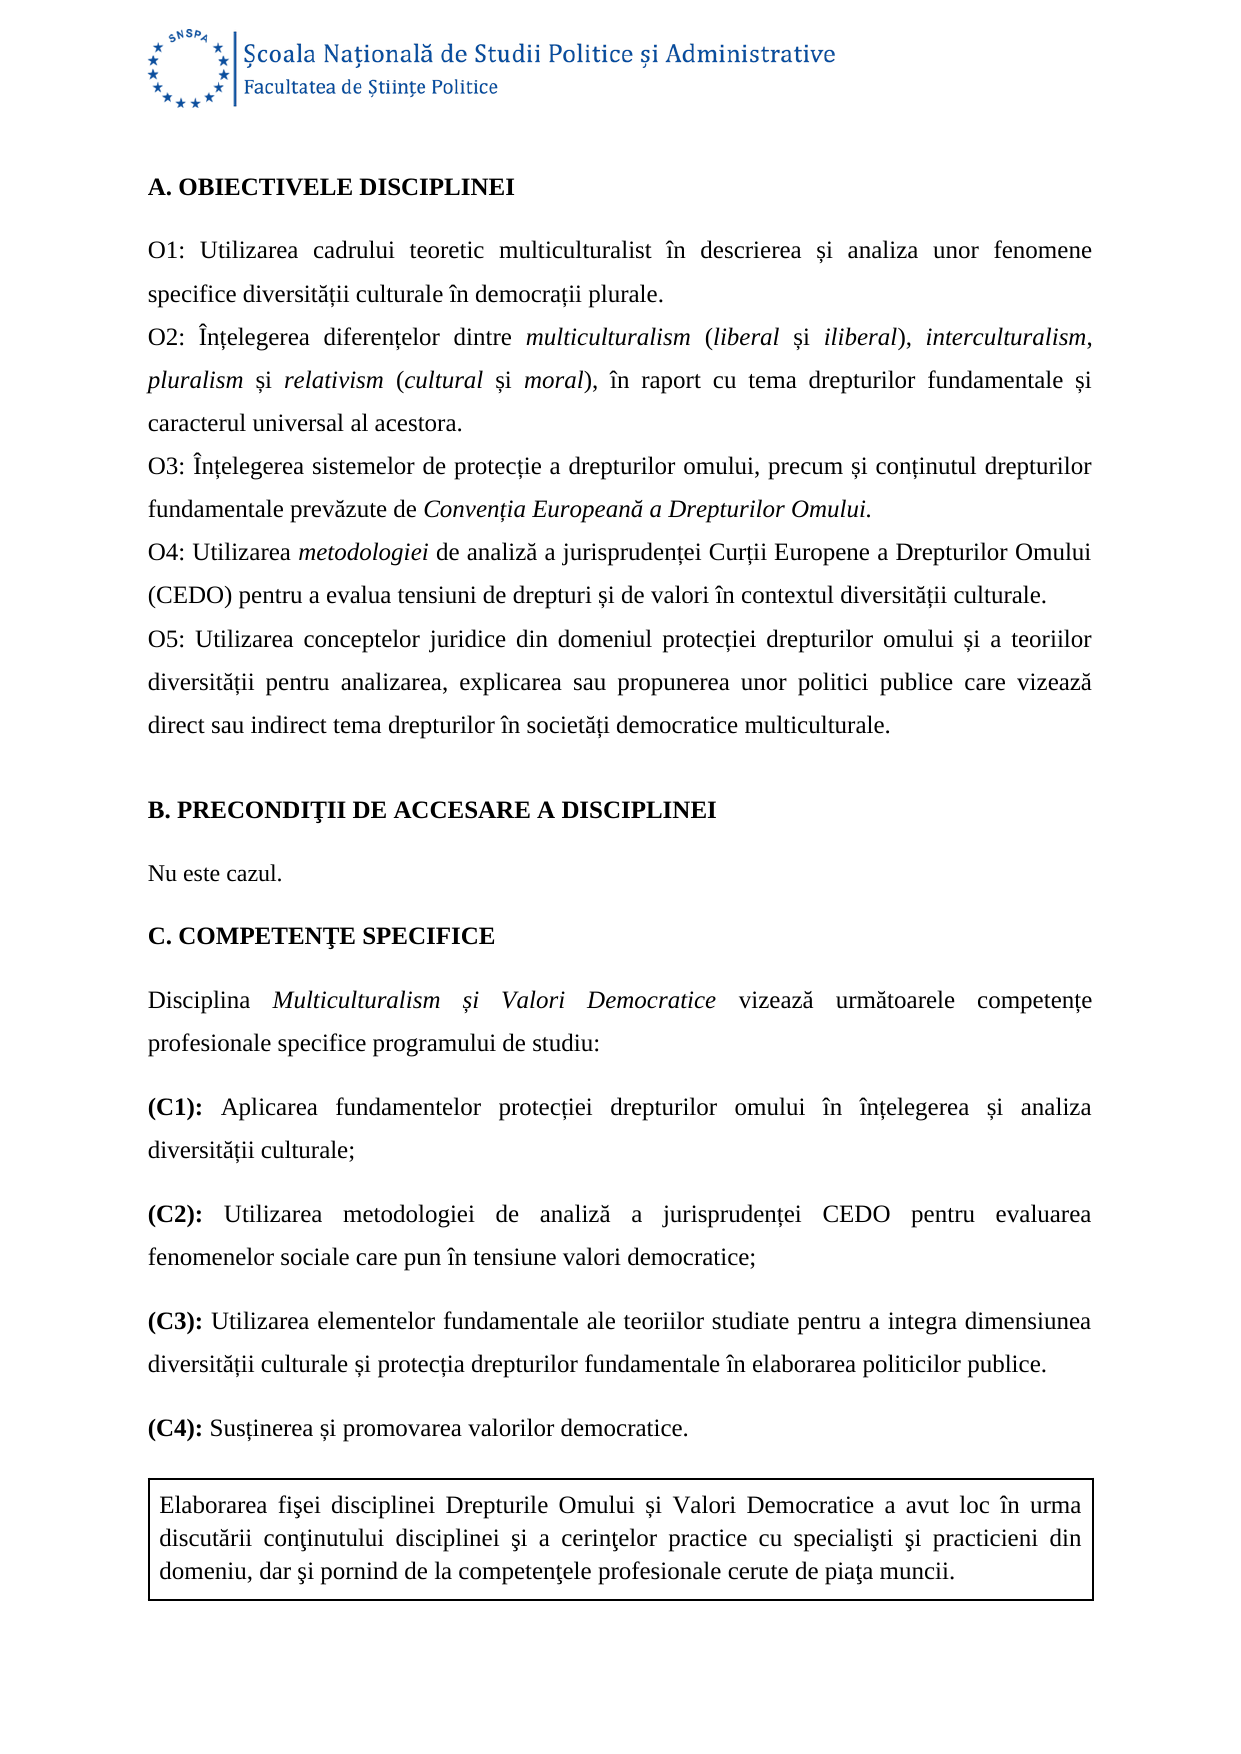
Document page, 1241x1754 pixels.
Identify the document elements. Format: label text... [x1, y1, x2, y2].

text A. OBIECTIVELE DISCIPLINEI [148, 172, 1093, 200]
text O1: Utilizarea cadrului teoretic multiculturalist în descrierea și analiza unor fenomene specifice diversității culturale în democrații plurale. [148, 236, 1093, 307]
text (C1): Aplicarea fundamentelor protecției drepturilor omului în înțelegerea și analiza diversității culturale; [148, 1092, 1093, 1164]
text (C3): Utilizarea elementelor fundamentale ale teoriilor studiate pentru a integra dimensiunea diversității culturale și protecția drepturilor fundamentale în elaborarea politicilor publice. [148, 1306, 1093, 1378]
text B. PRECONDIŢII DE ACCESARE A DISCIPLINEI [148, 795, 1093, 824]
text O4: Utilizarea metodologiei de analiză a jurisprudenței Curții Europene a Drepturilor Omului (CEDO) pentru a evalua tensiuni de drepturi și de valori în contextul diversității culturale. [148, 537, 1093, 609]
text (C2): Utilizarea metodologiei de analiză a jurisprudenței CEDO pentru evaluarea fenomenelor sociale care pun în tensiune valori democratice; [148, 1199, 1093, 1271]
text Nu este cazul. [148, 859, 1093, 887]
text Disciplina Multiculturalism și Valori Democratice vizează următoarele competențe profesionale specifice programului de studiu: [148, 985, 1093, 1057]
text O2: Înțelegerea diferențelor dintre multiculturalism (liberal și iliberal), interculturalism, pluralism și relativism (cultural și moral), în raport cu tema drepturilor fundamentale și caracterul universal al acestora. [148, 322, 1093, 437]
text O3: Înțelegerea sistemelor de protecție a drepturilor omului, precum și conținutul drepturilor fundamentale prevăzute de Convenția Europeană a Drepturilor Omului. [148, 451, 1093, 523]
text C. COMPETENŢE SPECIFICE [148, 921, 1093, 950]
picture [147, 29, 836, 108]
text O5: Utilizarea conceptelor juridice din domeniul protecției drepturilor omului și a teoriilor diversității pentru analizarea, explicarea sau propunerea unor politici publice care vizează direct sau indirect tema drepturilor în societăți democratice multiculturale. [148, 624, 1093, 739]
text (C4): Susținerea și promovarea valorilor democratice. [148, 1413, 1093, 1442]
